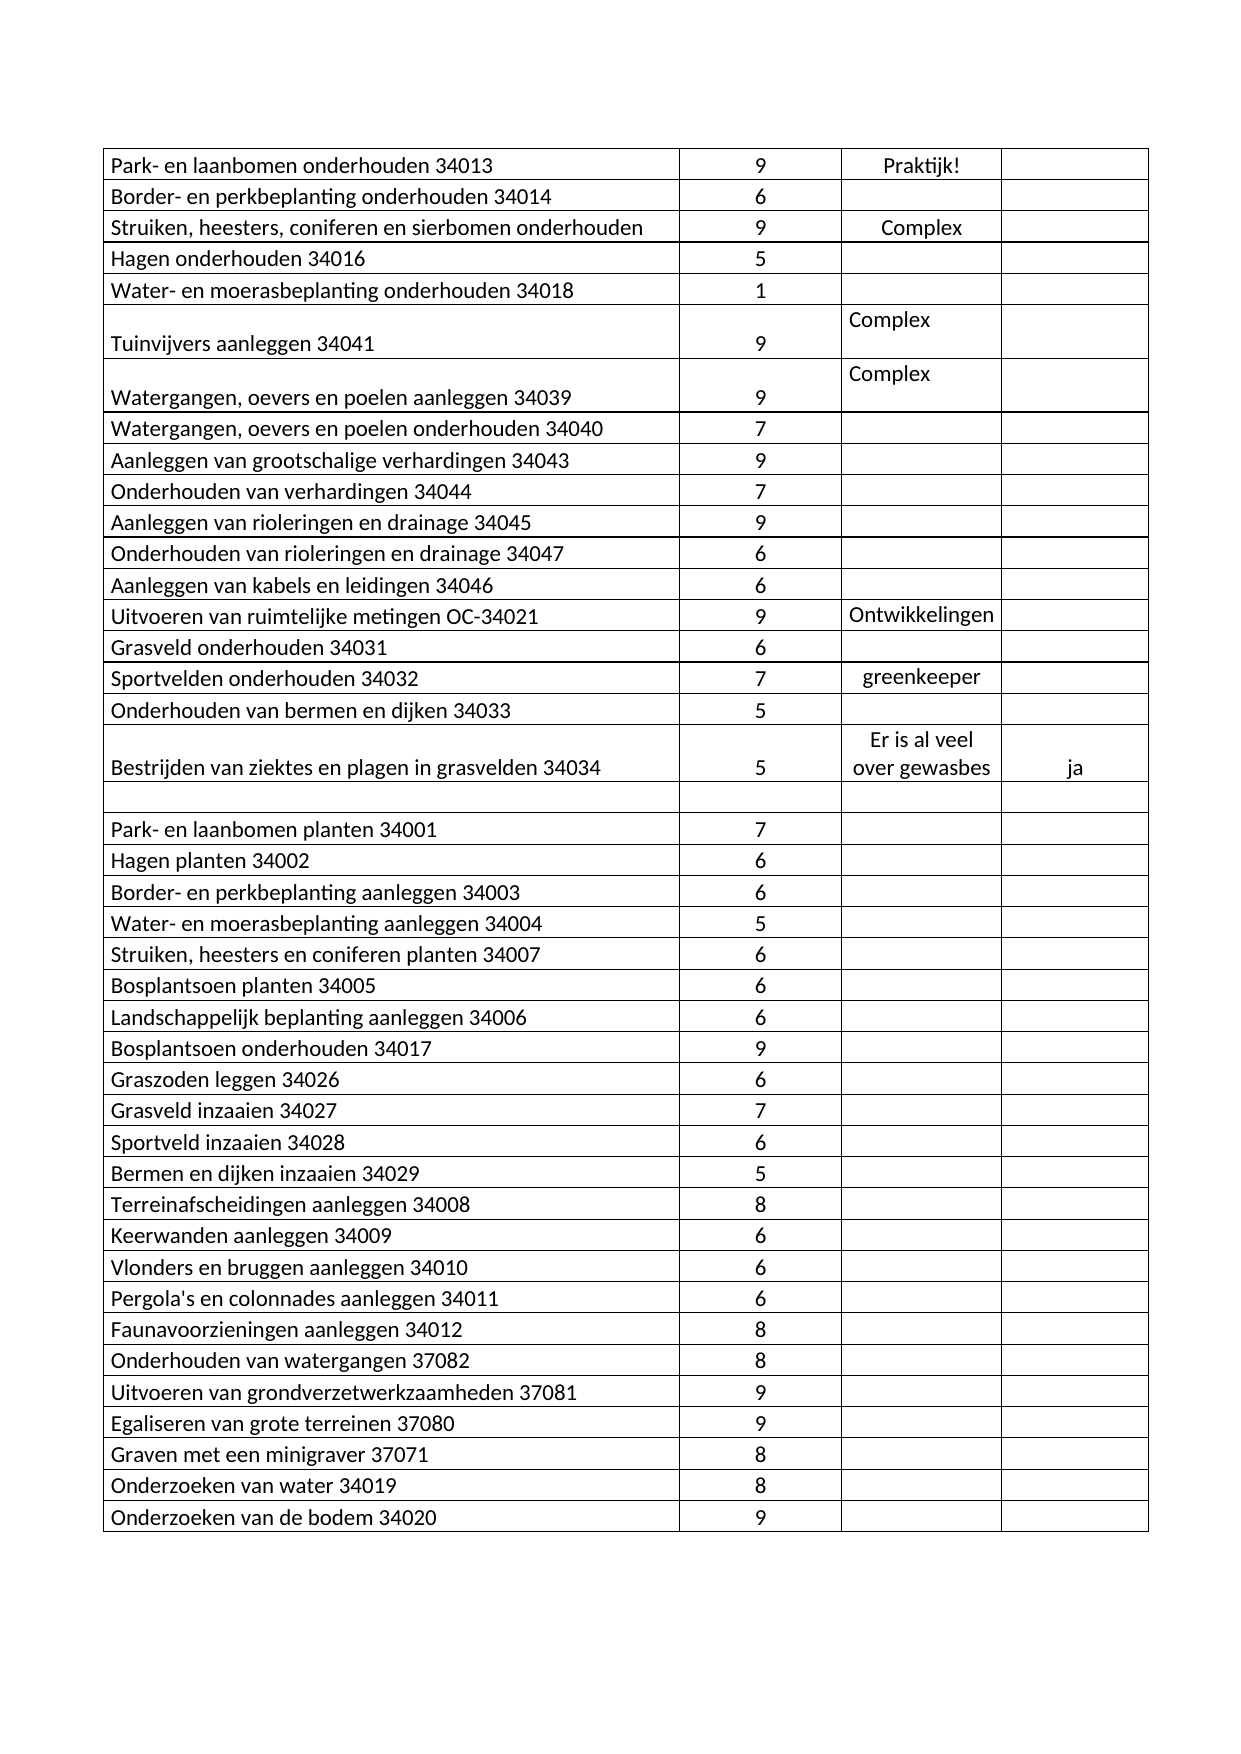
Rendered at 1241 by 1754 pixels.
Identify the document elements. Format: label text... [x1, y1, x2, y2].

table_cell [842, 1095, 1001, 1125]
table_cell 7 [680, 1095, 841, 1125]
table_cell [1002, 538, 1148, 568]
table_cell Bermen en dijken inzaaien 34029 [104, 1157, 679, 1187]
table_cell Onderzoeken van water 34019 [104, 1470, 679, 1500]
table_cell [1002, 274, 1148, 304]
table_cell 6 [680, 1251, 841, 1281]
table_cell Terreinafscheidingen aanleggen 34008 [104, 1188, 679, 1218]
table_cell 6 [680, 1001, 841, 1031]
table_cell [842, 1345, 1001, 1375]
table_cell Landschappelijk beplanting aanleggen 34006 [104, 1001, 679, 1031]
table_cell [842, 1032, 1001, 1062]
table_cell Hagen planten 34002 [104, 845, 679, 875]
table_cell Aanleggen van kabels en leidingen 34046 [104, 569, 679, 599]
table_cell Graven met een minigraver 37071 [104, 1438, 679, 1468]
table_cell [1002, 359, 1148, 411]
table_cell Water- en moerasbeplanting onderhouden 34018 [104, 274, 679, 304]
table_cell [1002, 600, 1148, 630]
table_cell 9 [680, 1501, 841, 1531]
table_cell 7 [680, 475, 841, 505]
table_cell 6 [680, 180, 841, 210]
table_cell 5 [680, 694, 841, 724]
table_cell 6 [680, 970, 841, 1000]
table_cell [1002, 1063, 1148, 1093]
table_cell [842, 413, 1001, 443]
table_cell Ontwikkelingen [842, 600, 1001, 630]
table_cell [842, 1376, 1001, 1406]
table_cell 6 [680, 631, 841, 661]
table_cell [1002, 1001, 1148, 1031]
table_cell [842, 1282, 1001, 1312]
table_cell [842, 1251, 1001, 1281]
table_cell [842, 631, 1001, 661]
table_cell Er is al veel over gewasbes [842, 725, 1001, 781]
table_cell Bosplantsoen planten 34005 [104, 970, 679, 1000]
table_cell 8 [680, 1470, 841, 1500]
table_cell 7 [680, 663, 841, 693]
table_cell Faunavoorzieningen aanleggen 34012 [104, 1313, 679, 1343]
table_cell [842, 876, 1001, 906]
table_cell [1002, 1095, 1148, 1125]
table_cell Egaliseren van grote terreinen 37080 [104, 1407, 679, 1437]
table_cell [1002, 243, 1148, 273]
table_cell [842, 1001, 1001, 1031]
table_cell [1002, 1251, 1148, 1281]
table_cell [1002, 1345, 1148, 1375]
table_cell [1002, 970, 1148, 1000]
table_cell [1002, 876, 1148, 906]
table_cell Praktijk! [842, 149, 1001, 179]
table_cell Onderzoeken van de bodem 34020 [104, 1501, 679, 1531]
table_cell [1002, 305, 1148, 358]
table_cell Onderhouden van rioleringen en drainage 34047 [104, 538, 679, 568]
table_cell Sportveld inzaaien 34028 [104, 1126, 679, 1156]
table_cell [842, 274, 1001, 304]
table_cell 9 [680, 444, 841, 474]
table_cell [1002, 1470, 1148, 1500]
table_cell 6 [680, 1220, 841, 1250]
table_cell Hagen onderhouden 34016 [104, 243, 679, 273]
table_cell [1002, 1376, 1148, 1406]
table_cell [1002, 1407, 1148, 1437]
table_cell 6 [680, 938, 841, 968]
table_cell [1002, 569, 1148, 599]
table_cell [842, 938, 1001, 968]
table_cell [1002, 1032, 1148, 1062]
table_cell 5 [680, 243, 841, 273]
table_cell 9 [680, 305, 841, 358]
table_cell Pergola's en colonnades aanleggen 34011 [104, 1282, 679, 1312]
table_cell [1002, 506, 1148, 536]
table_cell [842, 782, 1001, 812]
table_cell 9 [680, 359, 841, 411]
table_cell 9 [680, 600, 841, 630]
table_cell 9 [680, 1376, 841, 1406]
table_cell [842, 907, 1001, 937]
table_cell [1002, 1157, 1148, 1187]
table_cell [842, 1188, 1001, 1218]
table_cell [842, 970, 1001, 1000]
table_cell Aanleggen van rioleringen en drainage 34045 [104, 506, 679, 536]
table_cell Water- en moerasbeplanting aanleggen 34004 [104, 907, 679, 937]
table_cell [1002, 149, 1148, 179]
table_cell [1002, 1126, 1148, 1156]
table_cell greenkeeper [842, 663, 1001, 693]
table_cell 9 [680, 211, 841, 241]
table_cell 6 [680, 1282, 841, 1312]
table_cell Uitvoeren van ruimtelijke metingen OC-34021 [104, 600, 679, 630]
table_cell [842, 845, 1001, 875]
table_cell [1002, 1220, 1148, 1250]
table_cell 9 [680, 149, 841, 179]
table_cell 7 [680, 413, 841, 443]
table_cell 9 [680, 1407, 841, 1437]
table_cell [842, 475, 1001, 505]
table_cell [104, 782, 679, 812]
table_cell Onderhouden van verhardingen 34044 [104, 475, 679, 505]
table_cell Tuinvijvers aanleggen 34041 [104, 305, 679, 358]
table_cell Watergangen, oevers en poelen onderhouden 34040 [104, 413, 679, 443]
table_cell 8 [680, 1188, 841, 1218]
table_cell 8 [680, 1313, 841, 1343]
table_cell Onderhouden van bermen en dijken 34033 [104, 694, 679, 724]
table_cell [1002, 1438, 1148, 1468]
table_cell [842, 1157, 1001, 1187]
table_cell [1002, 631, 1148, 661]
table_cell [1002, 845, 1148, 875]
table_cell 5 [680, 907, 841, 937]
table_cell Complex [842, 305, 1001, 358]
table_cell 1 [680, 274, 841, 304]
table_cell 7 [680, 813, 841, 843]
table_cell [842, 813, 1001, 843]
table_cell Struiken, heesters, coniferen en sierbomen onderhouden [104, 211, 679, 241]
table_cell Park- en laanbomen onderhouden 34013 [104, 149, 679, 179]
table_cell Park- en laanbomen planten 34001 [104, 813, 679, 843]
table_cell [1002, 782, 1148, 812]
table_cell [1002, 444, 1148, 474]
table_cell Sportvelden onderhouden 34032 [104, 663, 679, 693]
table_cell Bosplantsoen onderhouden 34017 [104, 1032, 679, 1062]
table_cell [842, 1220, 1001, 1250]
table_cell [842, 1313, 1001, 1343]
table_cell Border- en perkbeplanting onderhouden 34014 [104, 180, 679, 210]
table_cell 6 [680, 569, 841, 599]
table_cell [1002, 907, 1148, 937]
table_cell Uitvoeren van grondverzetwerkzaamheden 37081 [104, 1376, 679, 1406]
table_cell Vlonders en bruggen aanleggen 34010 [104, 1251, 679, 1281]
table_cell [1002, 813, 1148, 843]
table_cell [1002, 1501, 1148, 1531]
table_cell [842, 1438, 1001, 1468]
table_cell 8 [680, 1438, 841, 1468]
table_cell 9 [680, 1032, 841, 1062]
table_cell [842, 569, 1001, 599]
table_cell [842, 694, 1001, 724]
table_cell Border- en perkbeplanting aanleggen 34003 [104, 876, 679, 906]
table_cell [1002, 180, 1148, 210]
table_cell 6 [680, 876, 841, 906]
table_cell 5 [680, 725, 841, 781]
table_cell 9 [680, 506, 841, 536]
table_cell [1002, 1313, 1148, 1343]
table_cell [1002, 413, 1148, 443]
table_cell [680, 782, 841, 812]
table_cell 8 [680, 1345, 841, 1375]
table_cell [842, 1126, 1001, 1156]
table_cell ja [1002, 725, 1148, 781]
table_cell 5 [680, 1157, 841, 1187]
table_cell Bestrijden van ziektes en plagen in grasvelden 34034 [104, 725, 679, 781]
table_cell [1002, 211, 1148, 241]
table_cell Struiken, heesters en coniferen planten 34007 [104, 938, 679, 968]
table_cell [842, 243, 1001, 273]
table_cell [842, 506, 1001, 536]
table_cell [842, 1407, 1001, 1437]
table_cell [842, 1470, 1001, 1500]
table_cell Watergangen, oevers en poelen aanleggen 34039 [104, 359, 679, 411]
table_cell [842, 1063, 1001, 1093]
table_cell Keerwanden aanleggen 34009 [104, 1220, 679, 1250]
table_cell Complex [842, 359, 1001, 411]
table_cell [1002, 475, 1148, 505]
table_cell [842, 444, 1001, 474]
table_cell 6 [680, 538, 841, 568]
table_cell [1002, 1282, 1148, 1312]
table_cell Grasveld inzaaien 34027 [104, 1095, 679, 1125]
table_cell Aanleggen van grootschalige verhardingen 34043 [104, 444, 679, 474]
table_cell [1002, 1188, 1148, 1218]
table_cell [1002, 663, 1148, 693]
table_cell Onderhouden van watergangen 37082 [104, 1345, 679, 1375]
table_cell 6 [680, 845, 841, 875]
table_cell [1002, 938, 1148, 968]
table_cell Complex [842, 211, 1001, 241]
table_cell Graszoden leggen 34026 [104, 1063, 679, 1093]
table_cell [842, 538, 1001, 568]
table_cell [1002, 694, 1148, 724]
table_cell Grasveld onderhouden 34031 [104, 631, 679, 661]
table_cell [842, 180, 1001, 210]
table_cell [842, 1501, 1001, 1531]
table_cell 6 [680, 1063, 841, 1093]
table_cell 6 [680, 1126, 841, 1156]
